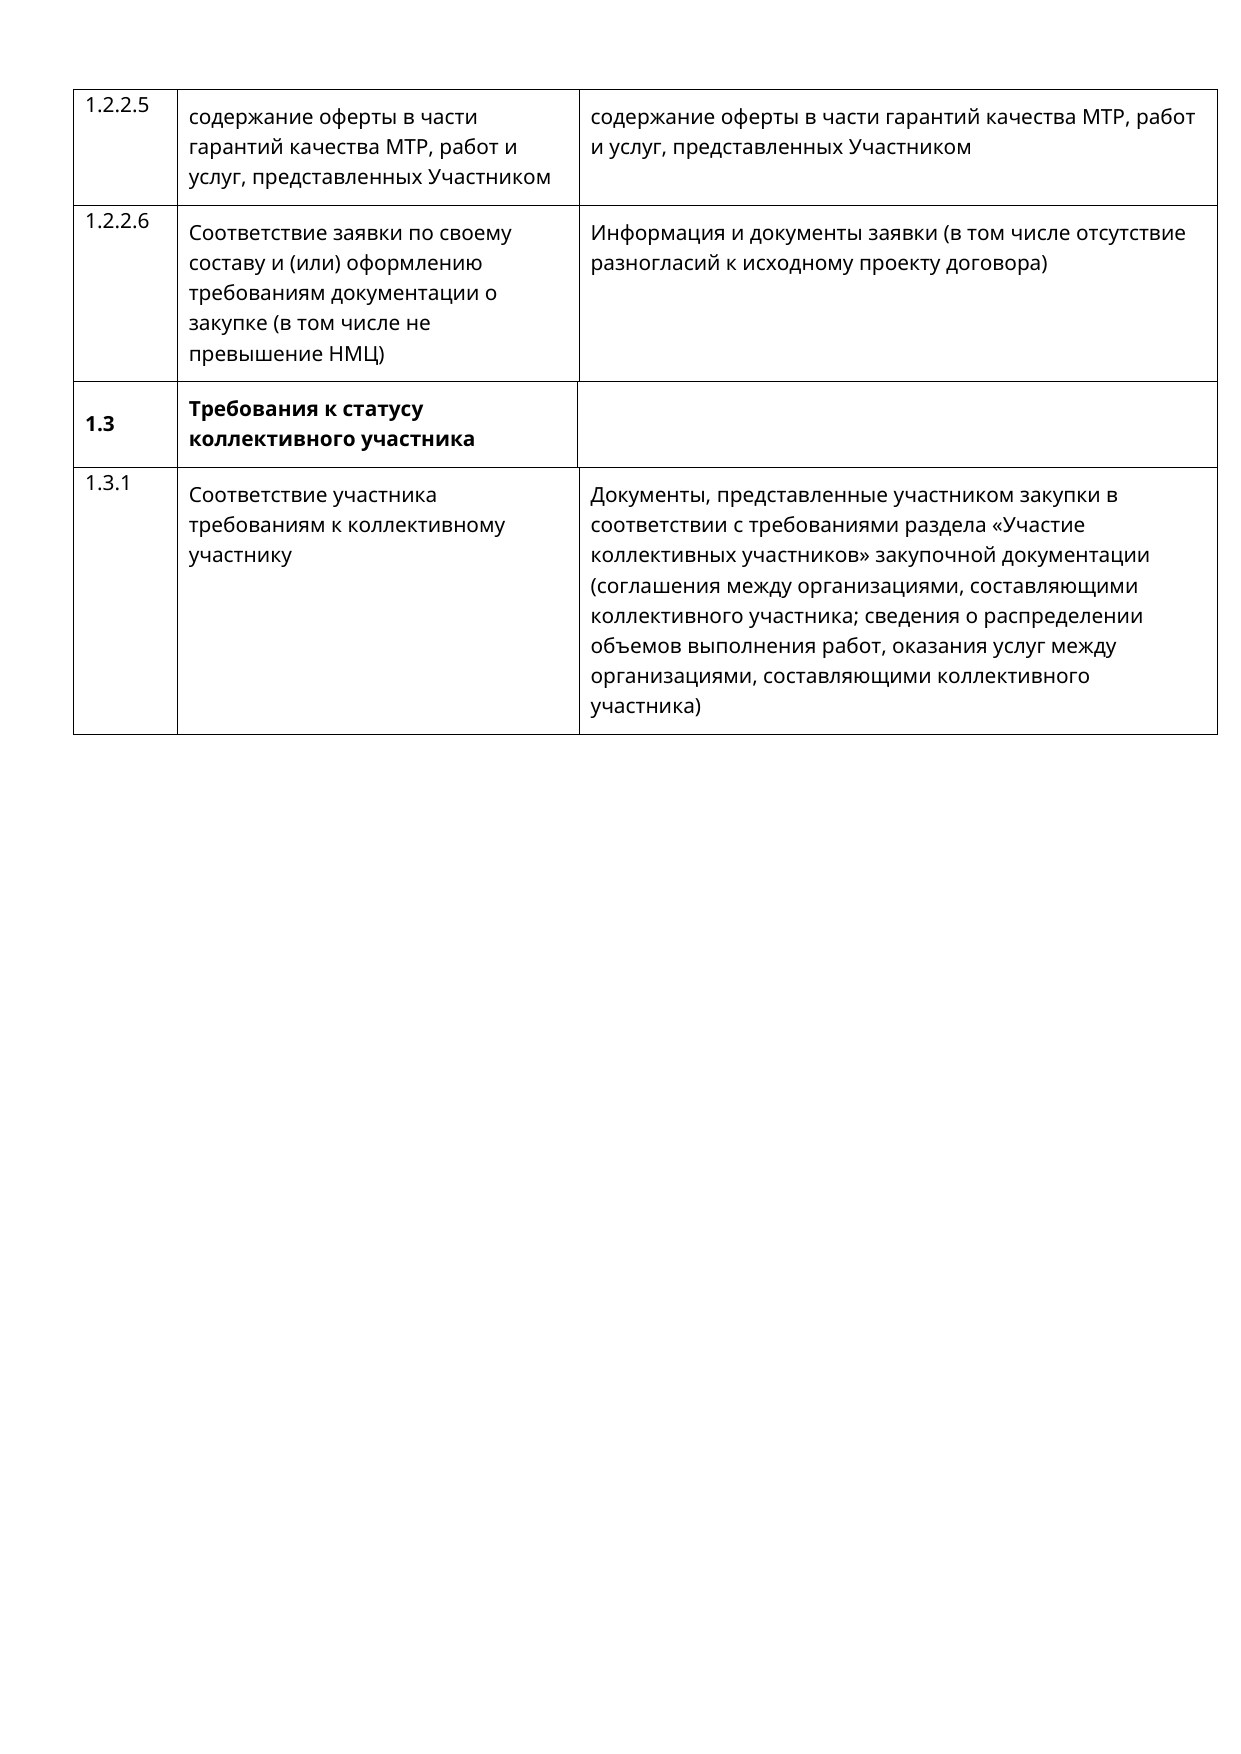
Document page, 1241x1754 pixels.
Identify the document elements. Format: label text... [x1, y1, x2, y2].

table_cell Документы, представленные участником закупки в соответствии с требованиями раздела «Участие коллективных участников» закупочной документации (соглашения между организациями, составляющими коллективного участника; сведения о распределении объемов выполнения работ, оказания услуг между организациями, составляющими коллективного участника) [580, 468, 1217, 733]
table_cell [578, 382, 1217, 467]
table_cell 1.2.2.6 [74, 206, 177, 381]
table_cell Соответствие участника требованиям к коллективному участнику [178, 468, 579, 733]
table_cell Информация и документы заявки (в том числе отсутствие разногласий к исходному проекту договора) [580, 206, 1217, 381]
table_cell 1.3 [74, 382, 177, 467]
table_cell Соответствие заявки по своему составу и (или) оформлению требованиям документации о закупке (в том числе не превышение НМЦ) [178, 206, 579, 381]
table_cell 1.3.1 [74, 468, 177, 733]
table_cell Требования к статусу коллективного участника [178, 382, 577, 467]
table_cell 1.2.2.5 [74, 90, 177, 205]
table_cell содержание оферты в части гарантий качества МТР, работ и услуг, представленных Участником [178, 90, 579, 205]
table_cell содержание оферты в части гарантий качества МТР, работ и услуг, представленных Участником [580, 90, 1217, 205]
